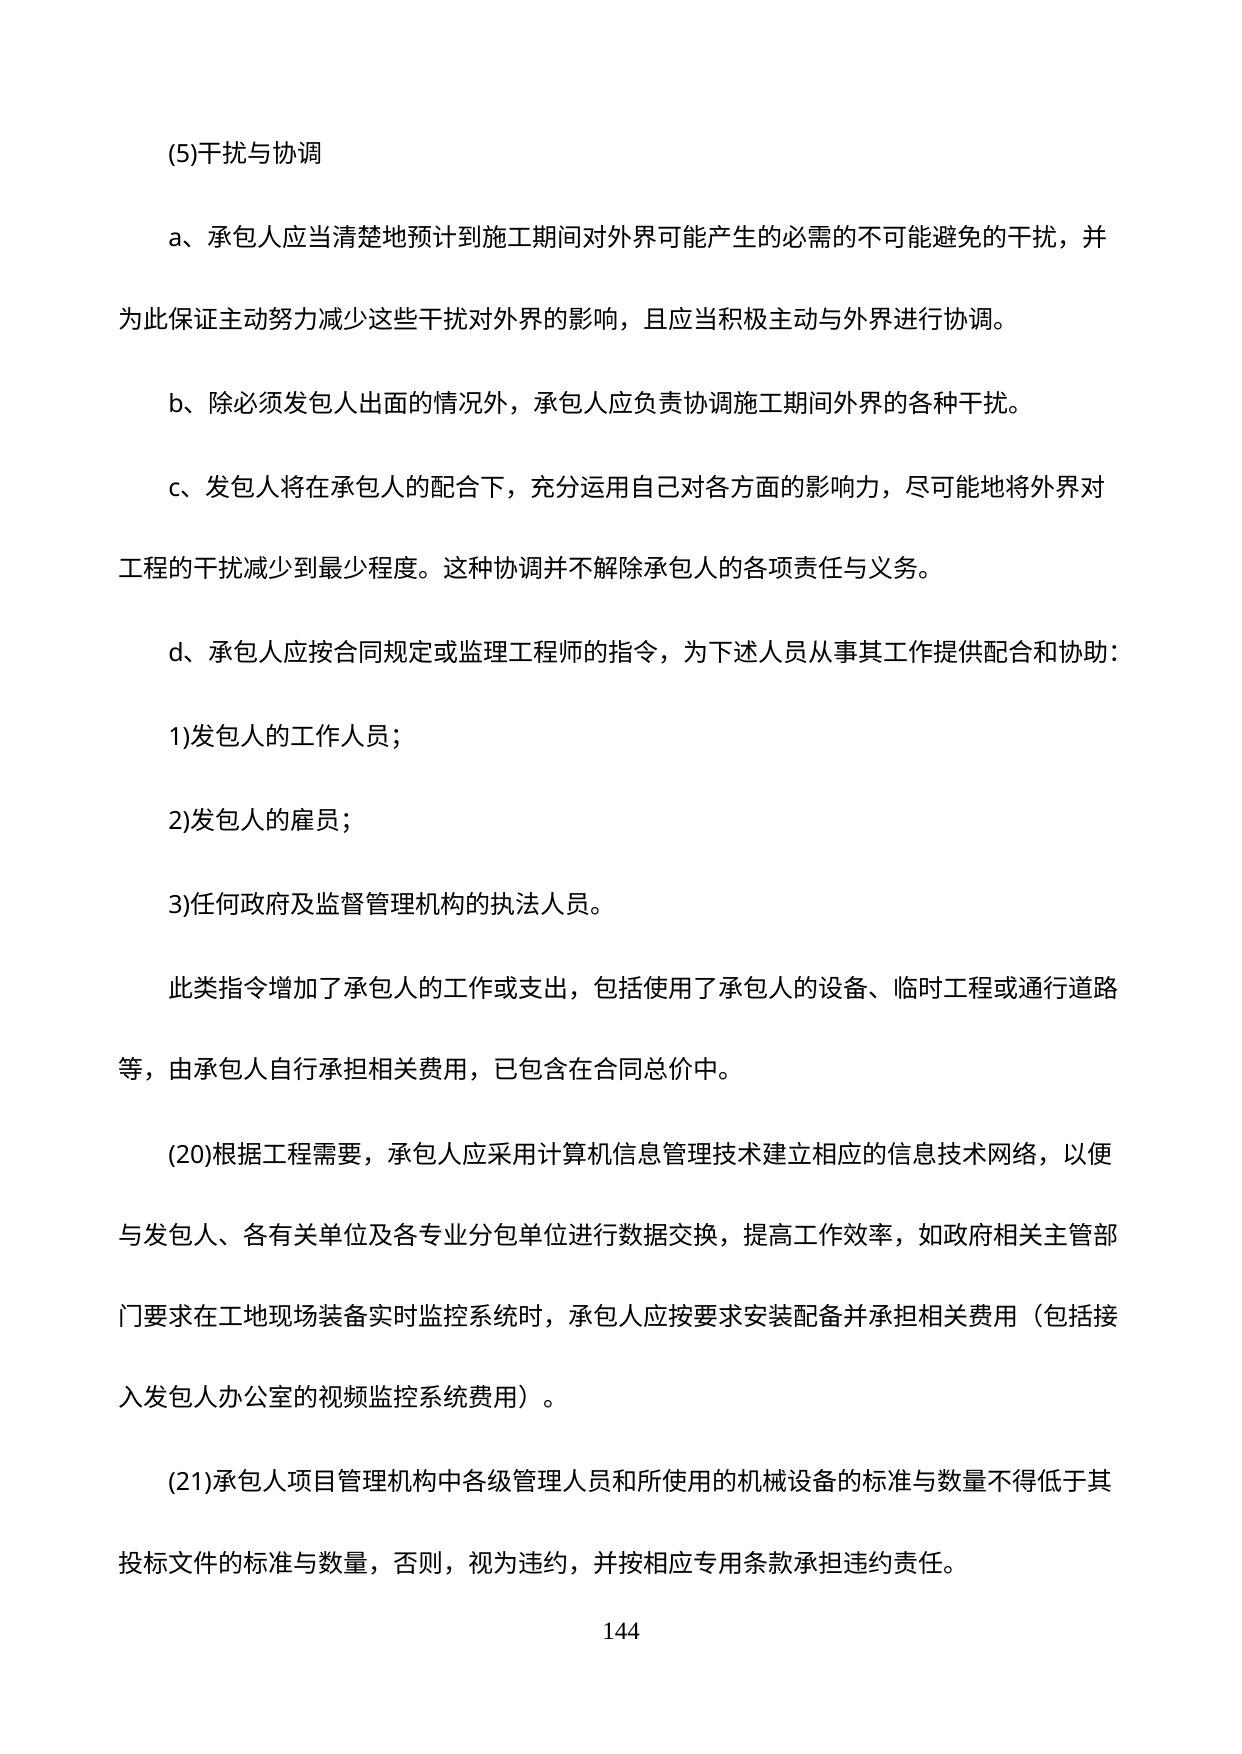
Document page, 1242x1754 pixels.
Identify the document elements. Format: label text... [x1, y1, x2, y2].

text 1)发包人的工作人员； [118, 702, 1123, 767]
text b、除必须发包人出面的情况外，承包人应负责协调施工期间外界的各种干扰。 [118, 369, 1123, 434]
text 此类指令增加了承包人的工作或支出，包括使用了承包人的设备、临时工程或通行道路等，由承包人自行承担相关费用，已包含在合同总价中。 [118, 954, 1123, 1101]
text c、发包人将在承包人的配合下，充分运用自己对各方面的影响力，尽可能地将外界对工程的干扰减少到最少程度。这种协调并不解除承包人的各项责任与义务。 [118, 453, 1123, 599]
text 2)发包人的雇员； [118, 786, 1123, 851]
text (21)承包人项目管理机构中各级管理人员和所使用的机械设备的标准与数量不得低于其投标文件的标准与数量，否则，视为违约，并按相应专用条款承担违约责任。 [118, 1447, 1123, 1594]
text d、承包人应按合同规定或监理工程师的指令，为下述人员从事其工作提供配合和协助： [118, 618, 1123, 683]
text (5)干扰与协调 [118, 119, 1123, 184]
text (20)根据工程需要，承包人应采用计算机信息管理技术建立相应的信息技术网络，以便与发包人、各有关单位及各专业分包单位进行数据交换，提高工作效率，如政府相关主管部门要求在工地现场装备实时监控系统时，承包人应按要求安装配备并承担相关费用（包括接入发包人办公室的视频监控系统费用）。 [118, 1120, 1123, 1428]
text a、承包人应当清楚地预计到施工期间对外界可能产生的必需的不可能避免的干扰，并为此保证主动努力减少这些干扰对外界的影响，且应当积极主动与外界进行协调。 [118, 203, 1123, 350]
text 3)任何政府及监督管理机构的执法人员。 [118, 870, 1123, 935]
